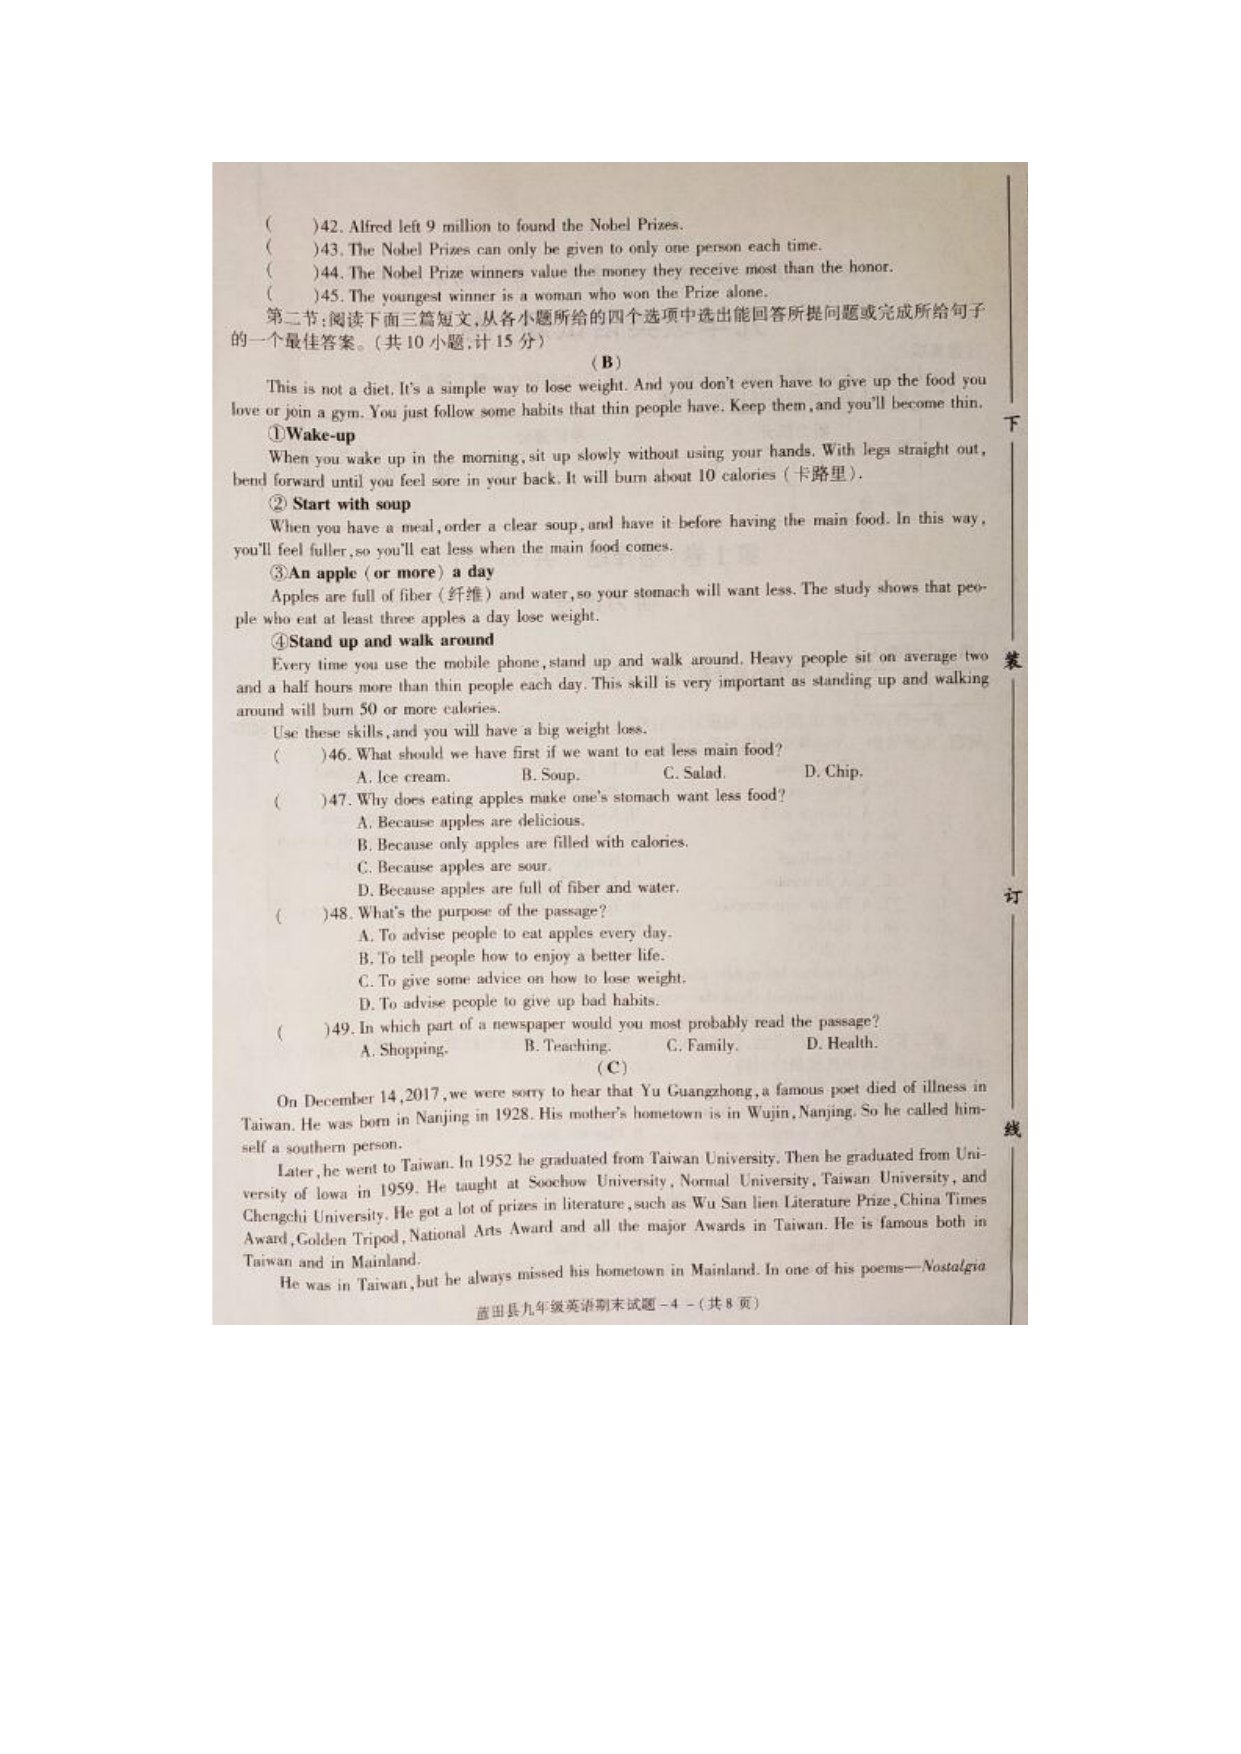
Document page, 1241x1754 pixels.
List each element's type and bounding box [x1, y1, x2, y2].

picture [212, 162, 1028, 1325]
